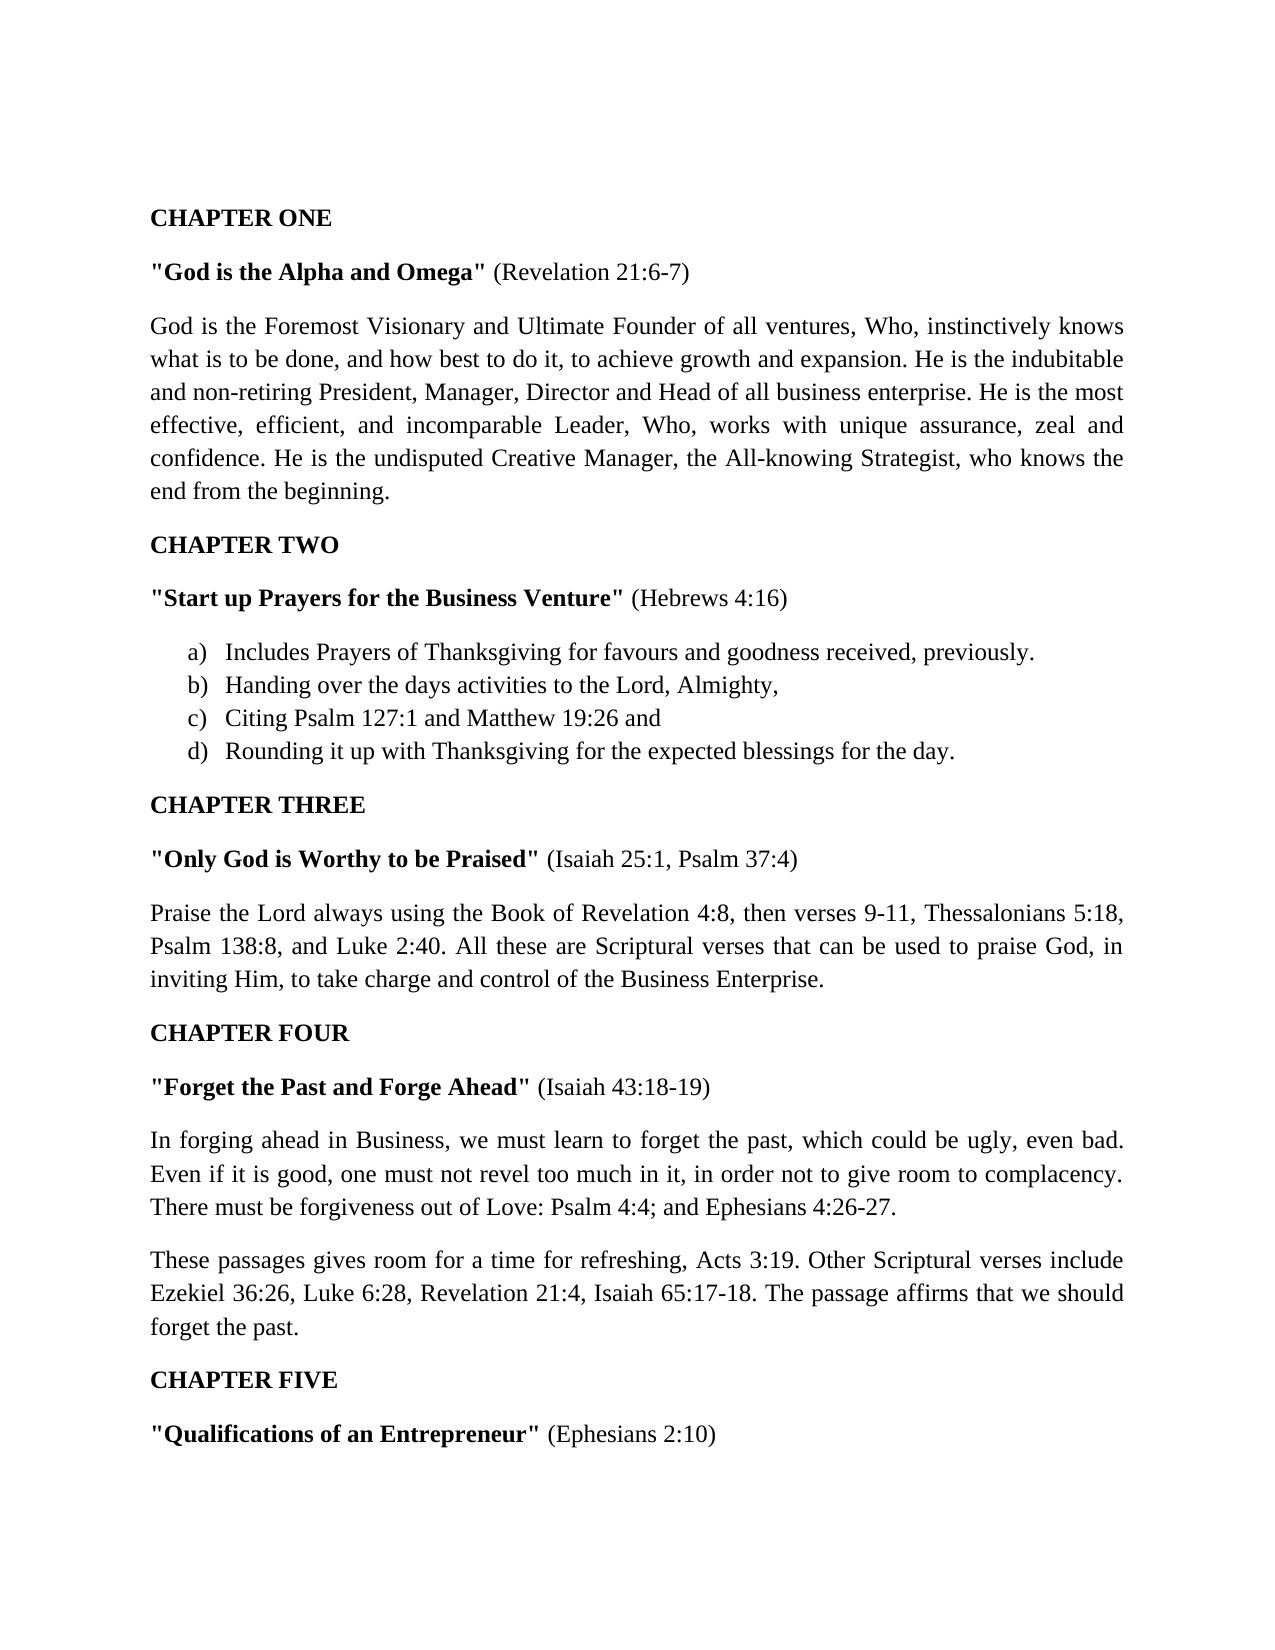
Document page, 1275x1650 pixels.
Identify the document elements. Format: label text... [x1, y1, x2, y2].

list Citing Psalm 127:1 and Matthew 19:26 and [187, 703, 1125, 732]
text CHAPTER FOUR [150, 1018, 1125, 1047]
text CHAPTER ONE [150, 203, 1125, 232]
text "Start up Prayers for the Business Venture" (Hebrews 4:16) [150, 583, 1125, 612]
text "Forget the Past and Forge Ahead" (Isaiah 43:18-19) [150, 1072, 1125, 1101]
text CHAPTER FIVE [150, 1365, 1125, 1394]
list Handing over the days activities to the Lord, Almighty, [187, 670, 1125, 699]
text CHAPTER TWO [150, 530, 1125, 558]
text Praise the Lord always using the Book of Revelation 4:8, then verses 9-11, Thessalonians 5:18, Psalm 138:8, and Luke 2:40. All these are Scriptural verses that can be used to praise God, in inviting Him, to take charge and control of the Business Enterprise. [150, 898, 1125, 993]
list Rounding it up with Thanksgiving for the expected blessings for the day. [187, 736, 1125, 765]
text In forging ahead in Business, we must learn to forget the past, which could be ugly, even bad. Even if it is good, one must not revel too much in it, in order not to give room to complacency. There must be forgiveness out of Love: Psalm 4:4; and Ephesians 4:26-27. [150, 1126, 1125, 1220]
text "God is the Alpha and Omega" (Revelation 21:6-7) [150, 257, 1125, 286]
text These passages gives room for a time for refreshing, Acts 3:19. Other Scriptural verses include Ezekiel 36:26, Luke 6:28, Revelation 21:4, Isaiah 65:17-18. The passage affirms that we should forget the past. [150, 1246, 1125, 1340]
text "Qualifications of an Entrepreneur" (Ephesians 2:10) [150, 1419, 1125, 1448]
text CHAPTER THREE [150, 790, 1125, 819]
text God is the Foremost Visionary and Ultimate Founder of all ventures, Who, instinctively knows what is to be done, and how best to do it, to achieve growth and expansion. He is the indubitable and non-retiring President, Manager, Director and Head of all business enterprise. He is the most effective, efficient, and incomparable Leader, Who, works with unique assurance, zeal and confidence. He is the undisputed Creative Manager, the All-knowing Strategist, who knows the end from the beginning. [150, 311, 1125, 504]
text "Only God is Worthy to be Praised" (Isaiah 25:1, Psalm 37:4) [150, 844, 1125, 873]
list Includes Prayers of Thanksgiving for favours and goodness received, previously. [187, 637, 1125, 666]
